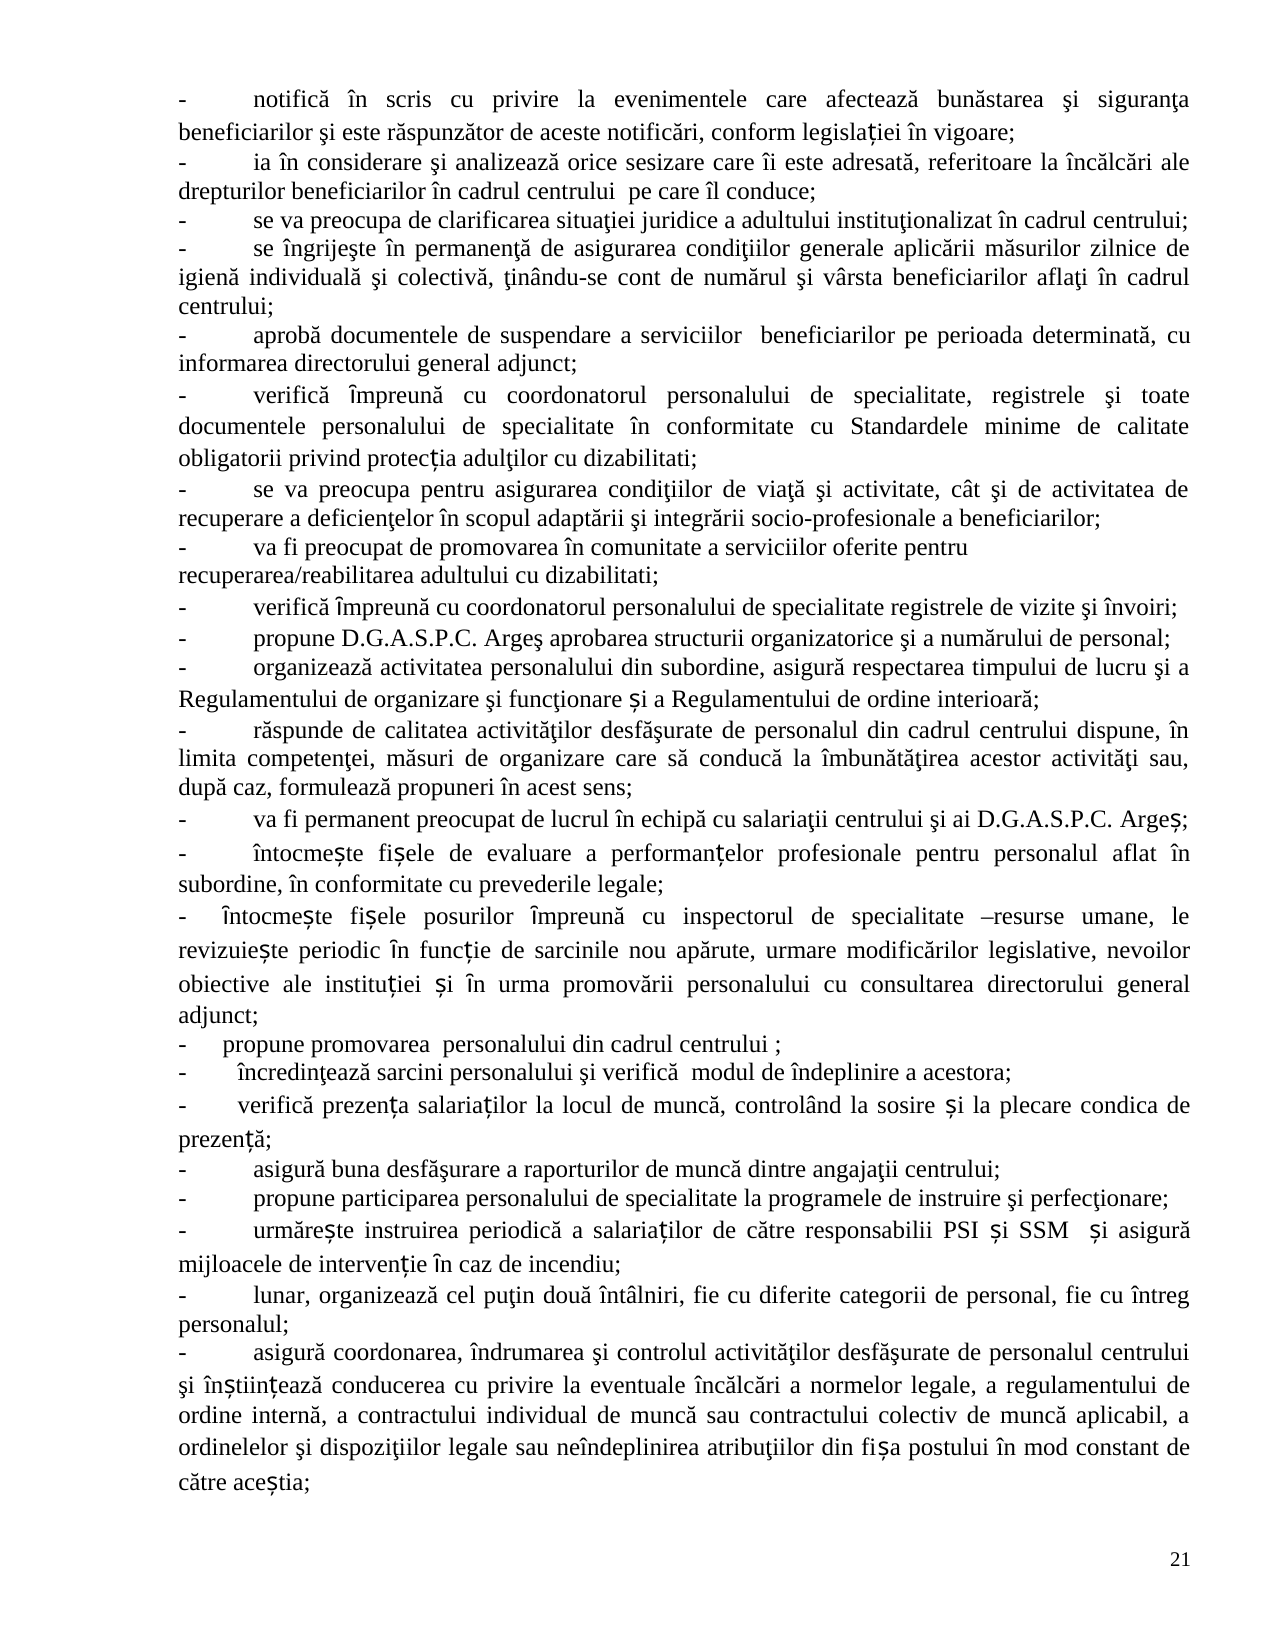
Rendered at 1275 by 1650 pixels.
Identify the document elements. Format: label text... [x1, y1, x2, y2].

list verifică ȋmpreună cu coordonatorul personalului de specialitate registrele de vizite şi învoiri; [178, 589, 1191, 623]
list verifică ȋmpreună cu coordonatorul personalului de specialitate, registrele şi toate documentele personalului de specialitate în conformitate cu Standardele minime de calitate obligatorii privind protecția adulţilor cu dizabilitati; [178, 377, 1191, 474]
list va fi preocupat de promovarea în comunitate a serviciilor oferite pentru recuperarea/reabilitarea adultului cu dizabilitati; [178, 532, 1197, 589]
list lunar, organizează cel puţin două întâlniri, fie cu diferite categorii de personal, fie cu întreg personalul; [178, 1280, 1191, 1337]
list asigură coordonarea, îndrumarea şi controlul activităţilor desfăşurate de personalul centrului şi înștiințează conducerea cu privire la eventuale încălcări a normelor legale, a regulamentului de ordine internă, a contractului individual de muncă sau contractului colectiv de muncă aplicabil, a ordinelelor şi dispoziţiilor legale sau neîndeplinirea atribuţiilor din fișa postului în mod constant de către aceștia; [178, 1337, 1191, 1497]
list se va preocupa pentru asigurarea condiţiilor de viaţă şi activitate, cât şi de activitatea de recuperare a deficienţelor în scopul adaptării şi integrării socio-profesionale a beneficiarilor; [178, 474, 1191, 532]
list va fi permanent preocupat de lucrul în echipă cu salariaţii centrului şi ai D.G.A.S.P.C. Argeș; [178, 801, 1191, 835]
list propune promovarea personalului din cadrul centrului ; [178, 1029, 1191, 1057]
list asigură buna desfăşurare a raporturilor de muncă dintre angajaţii centrului; [178, 1154, 1191, 1183]
list verifică prezența salariaților la locul de muncă, controlând la sosire și la plecare condica de prezență; [178, 1086, 1191, 1154]
list se îngrijeşte în permanenţă de asigurarea condiţiilor generale aplicării măsurilor zilnice de igienă individuală şi colectivă, ţinându-se cont de numărul şi vârsta beneficiarilor aflaţi în cadrul centrului; [178, 233, 1191, 320]
list întocmește fișele de evaluare a performanțelor profesionale pentru personalul aflat în subordine, în conformitate cu prevederile legale; [178, 835, 1191, 898]
list ia în considerare şi analizează orice sesizare care îi este adresată, referitoare la încălcări ale drepturilor beneficiarilor în cadrul centrului pe care îl conduce; [178, 147, 1191, 205]
list notifică în scris cu privire la evenimentele care afectează bunăstarea şi siguranţa beneficiarilor şi este răspunzător de aceste notificări, conform legislației în vigoare; [178, 84, 1191, 147]
list răspunde de calitatea activităţilor desfăşurate de personalul din cadrul centrului dispune, în limita competenţei, măsuri de organizare care să conducă la îmbunătăţirea acestor activităţi sau, după caz, formulează propuneri în acest sens; [178, 715, 1191, 801]
list ȋntocmește fișele posurilor ȋmpreună cu inspectorul de specialitate –resurse umane, le revizuiește periodic ȋn funcție de sarcinile nou apărute, urmare modificărilor legislative, nevoilor obiective ale instituției și ȋn urma promovării personalului cu consultarea directorului general adjunct; [178, 898, 1191, 1029]
list se va preocupa de clarificarea situaţiei juridice a adultului instituţionalizat în cadrul centrului; [178, 205, 1191, 233]
list organizează activitatea personalului din subordine, asigură respectarea timpului de lucru şi a Regulamentului de organizare şi funcţionare și a Regulamentului de ordine interioară; [178, 652, 1191, 715]
list aprobă documentele de suspendare a serviciilor beneficiarilor pe perioada determinată, cu informarea directorului general adjunct; [178, 320, 1191, 377]
list urmărește instruirea periodică a salariaților de către responsabilii PSI și SSM și asigură mijloacele de intervenție ȋn caz de incendiu; [178, 1212, 1191, 1280]
list propune D.G.A.S.P.C. Argeş aprobarea structurii organizatorice şi a numărului de personal; [178, 623, 1191, 652]
list propune participarea personalului de specialitate la programele de instruire şi perfecţionare; [178, 1183, 1191, 1212]
list încredinţează sarcini personalului şi verifică modul de îndeplinire a acestora; [178, 1057, 1191, 1086]
